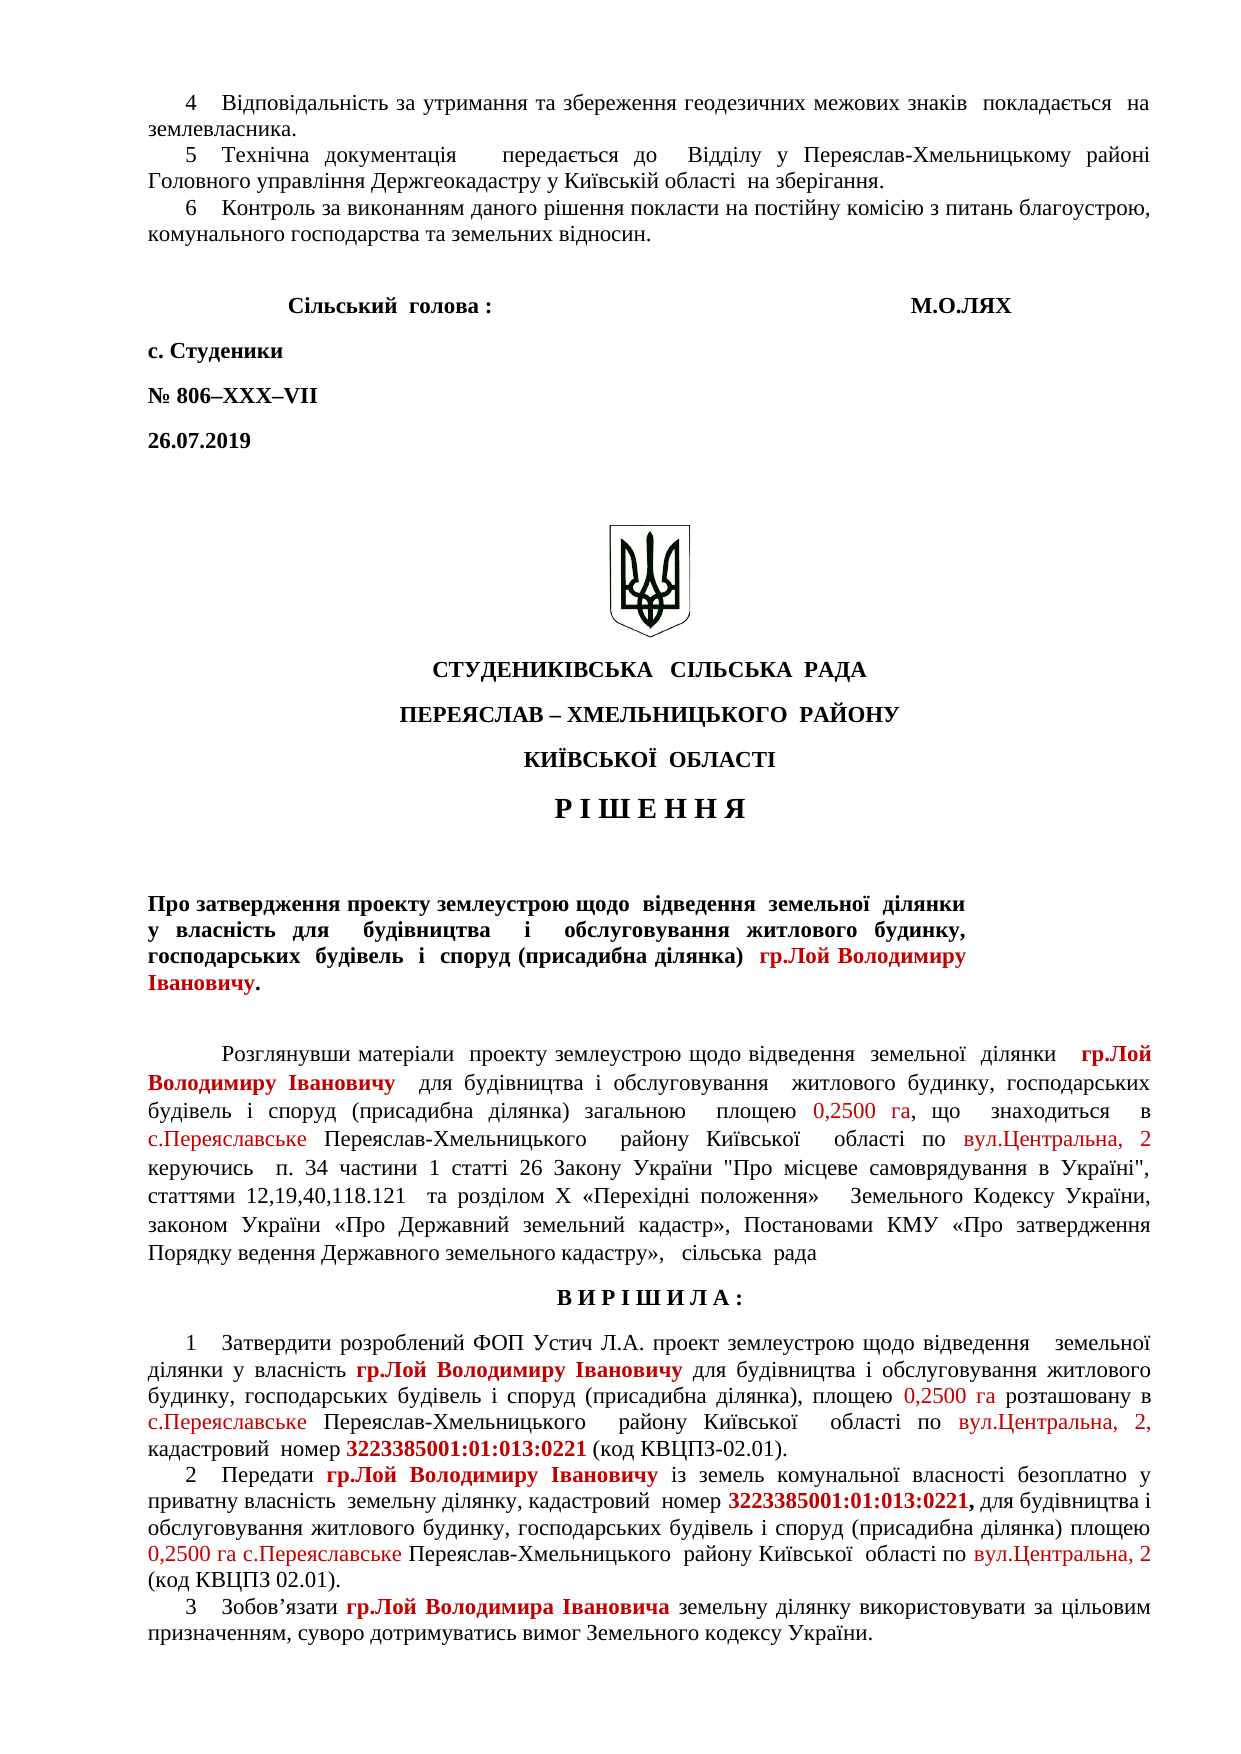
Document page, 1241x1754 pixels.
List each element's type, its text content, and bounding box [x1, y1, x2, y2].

list Технічна документація передається до Відділу у Переяслав-Хмельницькому районі Головного управління Держгеокадастру у Київській області на зберігання. [148, 141, 1152, 194]
table_header Про затвердження проекту землеустрою щодо відведення земельної ділянки у власність для будівництва і обслуговування житлового будинку, господарських будівель і споруд (присадибна ділянка) гр.Лой Володимиру Івановичу. [136, 890, 977, 995]
text 26.07.2019 [148, 427, 1152, 453]
text с. Студеники [148, 337, 1152, 363]
text КИЇВСЬКОЇ ОБЛАСТІ [148, 747, 1152, 773]
text В И Р І Ш И Л А : [148, 1284, 1152, 1311]
text Сільський голова : М.О.ЛЯХ [148, 292, 1152, 318]
text Розглянувши матеріали проекту землеустрою щодо відведення земельної ділянки гр.Лой Володимиру Івановичу для будівництва і обслуговування житлового будинку, господарських будівель і споруд (присадибна ділянка) загальною площею 0,2500 га, що знаходиться в с.Переяславське Переяслав-Хмельницького району Київської області по вул.Центральна, 2 керуючись п. 34 частини 1 статті 26 Закону України "Про місцеве самоврядування в Україні", статтями 12,19,40,118.121 та розділом Х «Перехідні положення» Земельного Кодексу України, законом України «Про Державний земельний кадастр», Постановами КМУ «Про затвердження Порядку ведення Державного земельного кадастру», сільська рада [148, 1040, 1152, 1266]
picture [609, 525, 691, 638]
text СТУДЕНИКІВСЬКА СІЛЬСЬКА РАДА [148, 656, 1152, 683]
text ПЕРЕЯСЛАВ – ХМЕЛЬНИЦЬКОГО РАЙОНУ [148, 701, 1152, 728]
text Р І Ш Е Н Н Я [148, 792, 1152, 825]
list Відповідальність за утримання та збереження геодезичних межових знаків покладається на землевласника. [148, 88, 1152, 141]
text № 806–XXX–VІІ [148, 382, 1152, 408]
list Контроль за виконанням даного рішення покласти на постійну комісію з питань благоустрою, комунального господарства та земельних відносин. [148, 194, 1152, 247]
list Зобов’язати гр.Лой Володимира Івановича земельну ділянку використовувати за цільовим призначенням, суворо дотримуватись вимог Земельного кодексу України. [148, 1593, 1152, 1646]
list Затвердити розроблений ФОП Устич Л.А. проект землеустрою щодо відведення земельної ділянки у власність гр.Лой Володимиру Івановичу для будівництва і обслуговування житлового будинку, господарських будівель і споруд (присадибна ділянка), площею 0,2500 га розташовану в с.Переяславське Переяслав-Хмельницького району Київської області по вул.Центральна, 2, кадастровий номер 3223385001:01:013:0221 (код КВЦПЗ-02.01). [148, 1329, 1152, 1461]
list Передати гр.Лой Володимиру Івановичу із земель комунальної власності безоплатно у приватну власність земельну ділянку, кадастровий номер 3223385001:01:013:0221, для будівництва і обслуговування житлового будинку, господарських будівель і споруд (присадибна ділянка) площею 0,2500 га с.Переяславське Переяслав-Хмельницького району Київської області по вул.Центральна, 2 (код КВЦПЗ 02.01). [148, 1461, 1152, 1593]
